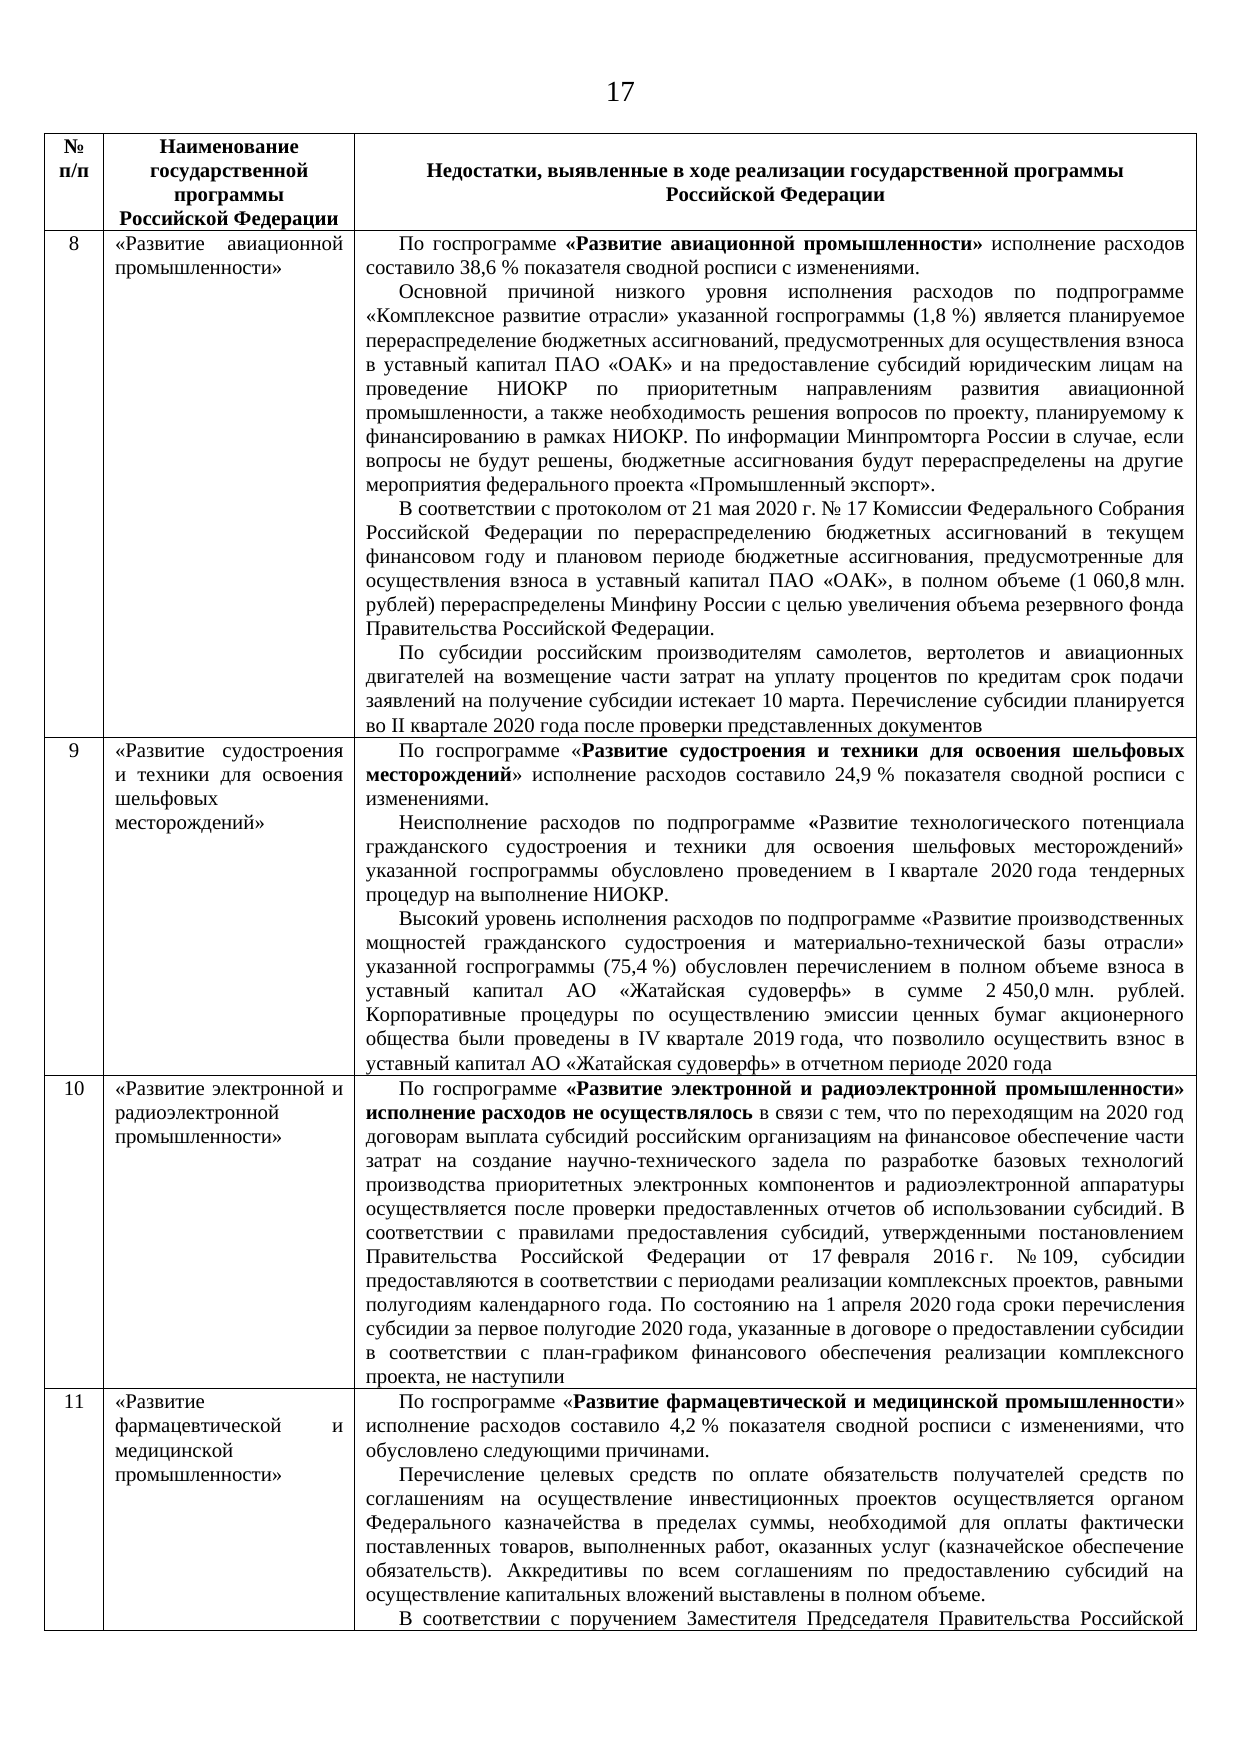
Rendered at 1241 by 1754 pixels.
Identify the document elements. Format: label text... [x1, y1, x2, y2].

table_cell «Развитие авиационной промышленности» [104, 231, 354, 737]
table_header Недостатки, выявленные в ходе реализации государственной программы Российской Федерации [355, 134, 1196, 230]
table_header № п/п [45, 134, 103, 230]
table_cell 8 [45, 231, 103, 737]
table_cell 9 [45, 738, 103, 1074]
table_cell 11 [45, 1389, 103, 1630]
table_cell «Развитие электронной и радиоэлектронной промышленности» [104, 1076, 354, 1388]
table_cell По госпрограмме «Развитие электронной и радиоэлектронной промышленности» исполнение расходов не осуществлялось в связи с тем, что по переходящим на 2020 год договорам выплата субсидий российским организациям на финансовое обеспечение части затрат на создание научно-технического задела по разработке базовых технологий производства приоритетных электронных компонентов и радиоэлектронной аппаратуры осуществляется после проверки предоставленных отчетов об использовании субсидий. В соответствии с правилами предоставления субсидий, утвержденными постановлением Правительства Российской Федерации от 17 февраля 2016 г. № 109, субсидии предоставляются в соответствии с периодами реализации комплексных проектов, равными полугодиям календарного года. По состоянию на 1 апреля 2020 года сроки перечисления субсидии за первое полугодие 2020 года, указанные в договоре о предоставлении субсидии в соответствии с план-графиком финансового обеспечения реализации комплексного проекта, не наступили [355, 1076, 1196, 1388]
table_cell «Развитие фармацевтической и медицинской промышленности» [104, 1389, 354, 1630]
table_header Наименование государственной программы Российской Федерации [104, 134, 354, 230]
table_cell По госпрограмме «Развитие авиационной промышленности» исполнение расходов составило 38,6 % показателя сводной росписи с изменениями. Основной причиной низкого уровня исполнения расходов по подпрограмме «Комплексное развитие отрасли» указанной госпрограммы (1,8 %) является планируемое перераспределение бюджетных ассигнований, предусмотренных для осуществления взноса в уставный капитал ПАО «ОАК» и на предоставление субсидий юридическим лицам на проведение НИОКР по приоритетным направлениям развития авиационной промышленности, а также необходимость решения вопросов по проекту, планируемому к финансированию в рамках НИОКР. По информации Минпромторга России в случае, если вопросы не будут решены, бюджетные ассигнования будут перераспределены на другие мероприятия федерального проекта «Промышленный экспорт». В соответствии с протоколом от 21 мая 2020 г. № 17 Комиссии Федерального Собрания Российской Федерации по перераспределению бюджетных ассигнований в текущем финансовом году и плановом периоде бюджетные ассигнования, предусмотренные для осуществления взноса в уставный капитал ПАО «ОАК», в полном объеме (1 060,8 млн. рублей) перераспределены Минфину России с целью увеличения объема резервного фонда Правительства Российской Федерации. По субсидии российским производителям самолетов, вертолетов и авиационных двигателей на возмещение части затрат на уплату процентов по кредитам срок подачи заявлений на получение субсидии истекает 10 марта. Перечисление субсидии планируется во II квартале 2020 года после проверки представленных документов [355, 231, 1196, 737]
table_cell «Развитие судостроения и техники для освоения шельфовых месторождений» [104, 738, 354, 1074]
table_cell 10 [45, 1076, 103, 1388]
table_cell По госпрограмме «Развитие судостроения и техники для освоения шельфовых месторождений» исполнение расходов составило 24,9 % показателя сводной росписи с изменениями. Неисполнение расходов по подпрограмме «Развитие технологического потенциала гражданского судостроения и техники для освоения шельфовых месторождений» указанной госпрограммы обусловлено проведением в I квартале 2020 года тендерных процедур на выполнение НИОКР. Высокий уровень исполнения расходов по подпрограмме «Развитие производственных мощностей гражданского судостроения и материально-технической базы отрасли» указанной госпрограммы (75,4 %) обусловлен перечислением в полном объеме взноса в уставный капитал АО «Жатайская судоверфь» в сумме 2 450,0 млн. рублей. Корпоративные процедуры по осуществлению эмиссии ценных бумаг акционерного общества были проведены в IV квартале 2019 года, что позволило осуществить взнос в уставный капитал АО «Жатайская судоверфь» в отчетном периоде 2020 года [355, 738, 1196, 1074]
